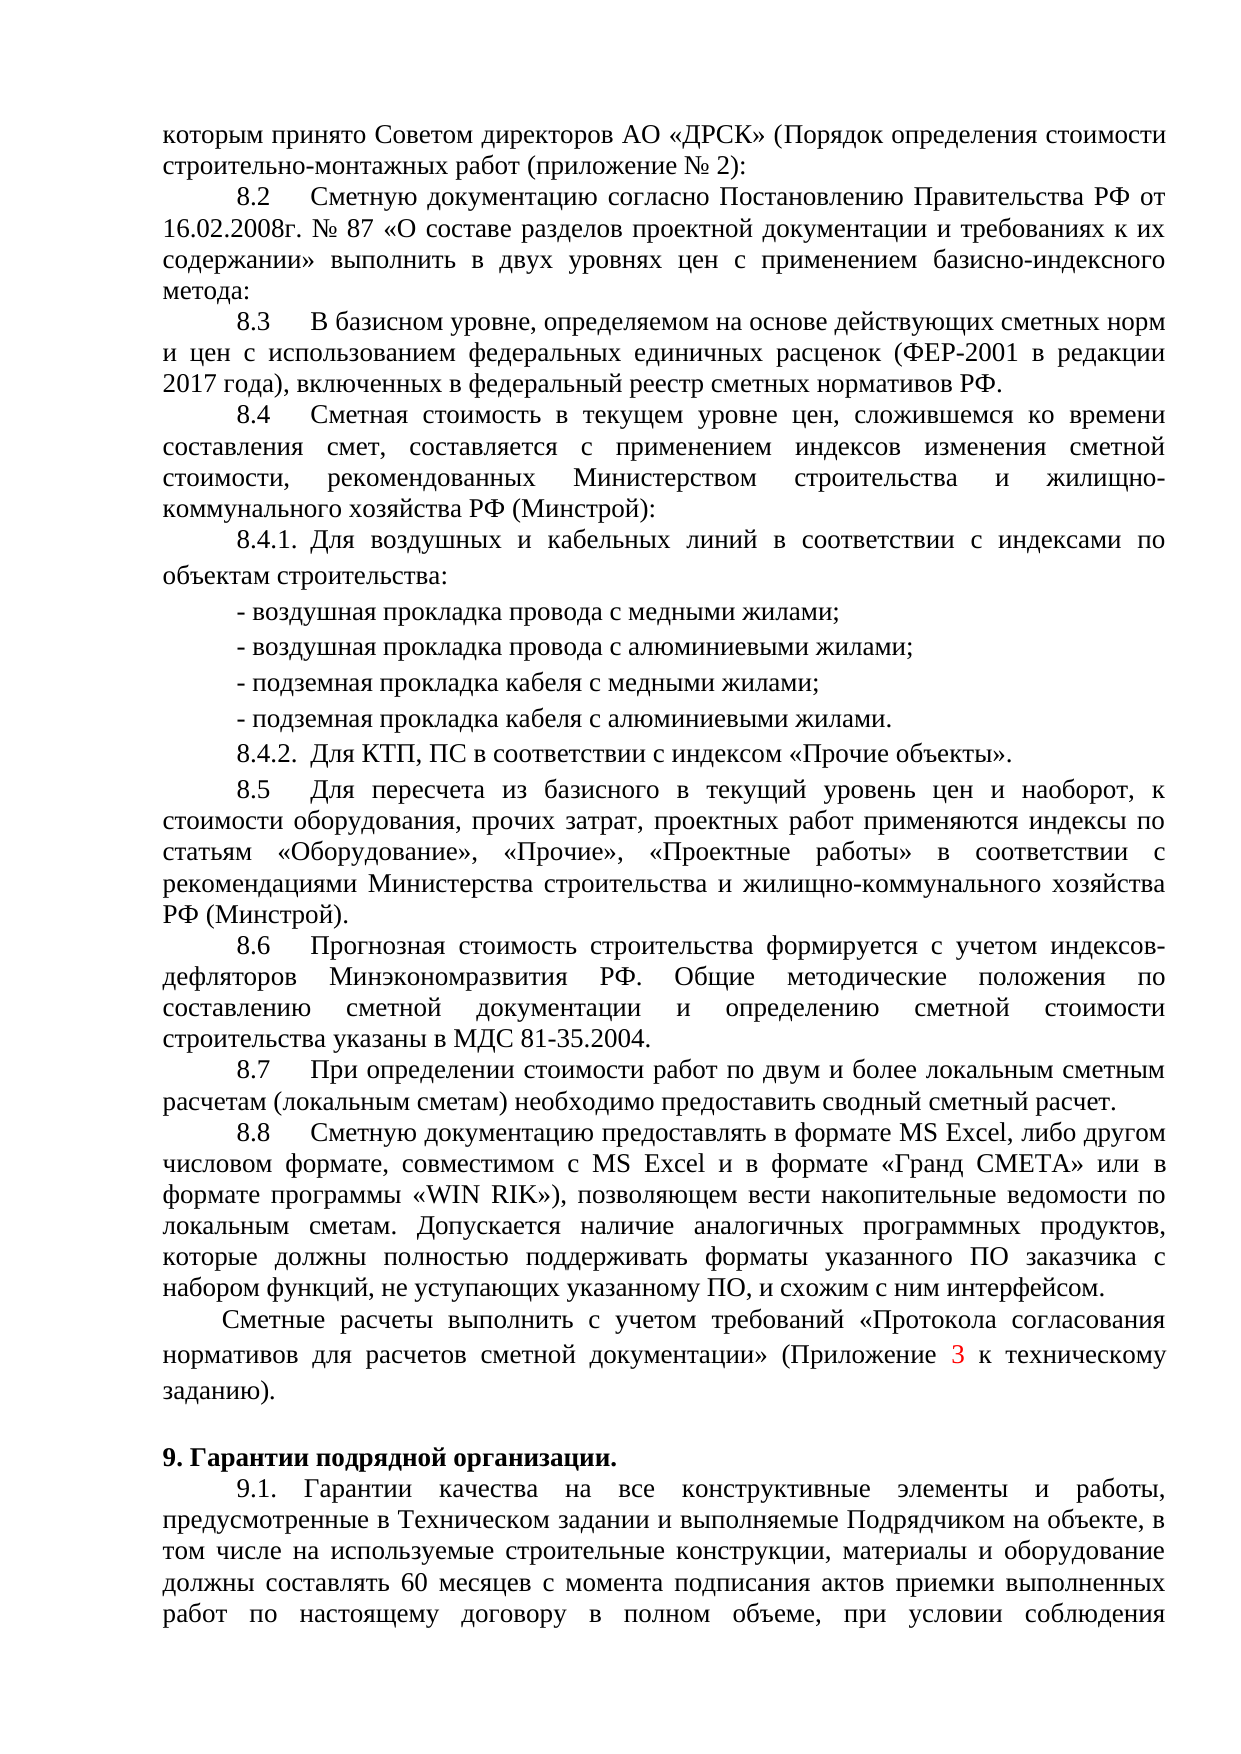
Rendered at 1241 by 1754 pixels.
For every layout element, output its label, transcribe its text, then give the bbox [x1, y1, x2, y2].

list Прогнозная стоимость строительства формируется с учетом индексов-дефляторов Минэкономразвития РФ. Общие методические положения по составлению сметной документации и определению сметной стоимости строительства указаны в МДС 81-35.2004. [162, 929, 1167, 1053]
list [162, 118, 1167, 181]
text 8.4.1. Для воздушных и кабельных линий в соответствии с индексами по объектам строительства: [162, 523, 1167, 590]
list Сметная стоимость в текущем уровне цен, сложившемся ко времени составления смет, составляется с применением индексов изменения сметной стоимости, рекомендованных Министерством строительства и жилищно-коммунального хозяйства РФ (Минстрой): [162, 398, 1167, 523]
text 8.4.2. Для КТП, ПС в соответствии с индексом «Прочие объекты». [162, 737, 1167, 769]
list Для пересчета из базисного в текущий уровень цен и наоборот, к стоимости оборудования, прочих затрат, проектных работ применяются индексы по статьям «Оборудование», «Прочие», «Проектные работы» в соответствии с рекомендациями Министерства строительства и жилищно-коммунального хозяйства РФ (Минстрой). [162, 773, 1167, 929]
text - подземная прокладка кабеля с медными жилами; [162, 666, 1167, 697]
text - воздушная прокладка провода с медными жилами; [162, 594, 1167, 626]
list Сметную документацию согласно Постановлению Правительства РФ от 16.02.2008г. № 87 «О составе разделов проектной документации и требованиях к их содержании» выполнить в двух уровнях цен с применением базисно-индексного метода: [162, 181, 1167, 305]
list В базисном уровне, определяемом на основе действующих сметных норм и цен с использованием федеральных единичных расценок (ФЕР-2001 в редакции 2017 года), включенных в федеральный реестр сметных нормативов РФ. [162, 305, 1167, 398]
text Сметные расчеты выполнить с учетом требований «Протокола согласования нормативов для расчетов сметной документации» (Приложение 3 к техническому заданию). [162, 1303, 1167, 1405]
text - подземная прокладка кабеля с алюминиевыми жилами. [162, 702, 1167, 733]
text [162, 1472, 1167, 1628]
list Сметную документацию предоставлять в формате MS Excel, либо другом числовом формате, совместимом с MS Excel и в формате «Гранд СМЕТА» или в формате программы «WIN RIK»), позволяющем вести накопительные ведомости по локальным сметам. Допускается наличие аналогичных программных продуктов, которые должны полностью поддерживать форматы указанного ПО заказчика с набором функций, не уступающих указанному ПО, и схожим с ним интерфейсом. [162, 1116, 1167, 1303]
text 9. Гарантии подрядной организации. [162, 1441, 1167, 1472]
list При определении стоимости работ по двум и более локальным сметным расчетам (локальным сметам) необходимо предоставить сводный сметный расчет. [162, 1053, 1167, 1116]
text - воздушная прокладка провода с алюминиевыми жилами; [162, 630, 1167, 661]
